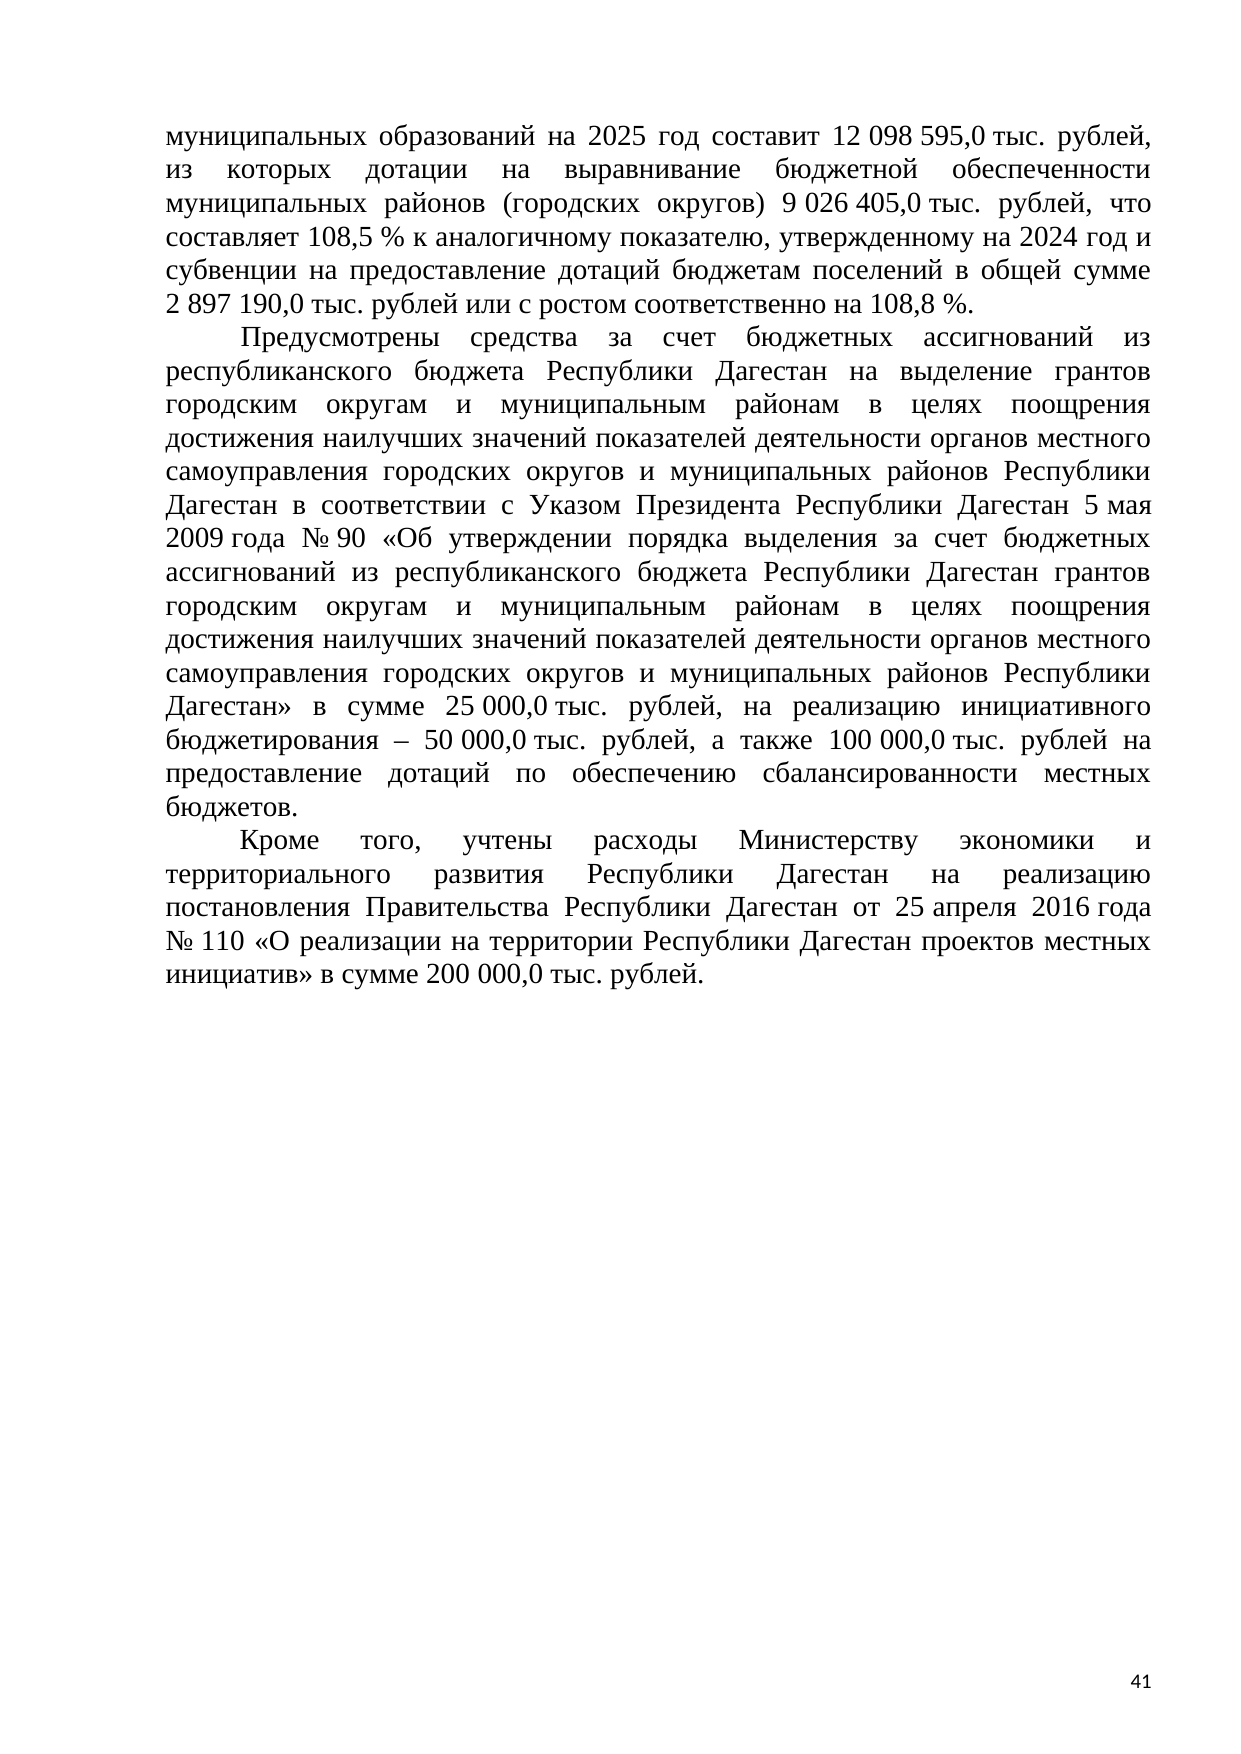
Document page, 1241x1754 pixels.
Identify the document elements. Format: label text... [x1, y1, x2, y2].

text Кроме того, учтены расходы Министерству экономики и территориального развития Республики Дагестан на реализацию постановления Правительства Республики Дагестан от 25 апреля 2016 года № 110 «О реализации на территории Республики Дагестан проектов местных инициатив» в сумме 200 000,0 тыс. рублей. [165, 822, 1152, 990]
text Предусмотрены средства за счет бюджетных ассигнований из республиканского бюджета Республики Дагестан на выделение грантов городским округам и муниципальным районам в целях поощрения достижения наилучших значений показателей деятельности органов местного самоуправления городских округов и муниципальных районов Республики Дагестан в соответствии с Указом Президента Республики Дагестан 5 мая 2009 года № 90 «Об утверждении порядка выделения за счет бюджетных ассигнований из республиканского бюджета Республики Дагестан грантов городским округам и муниципальным районам в целях поощрения достижения наилучших значений показателей деятельности органов местного самоуправления городских округов и муниципальных районов Республики Дагестан» в сумме 25 000,0 тыс. рублей, на реализацию инициативного бюджетирования – 50 000,0 тыс. рублей, а также 100 000,0 тыс. рублей на предоставление дотаций по обеспечению сбалансированности местных бюджетов. [165, 319, 1152, 822]
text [165, 118, 1152, 319]
